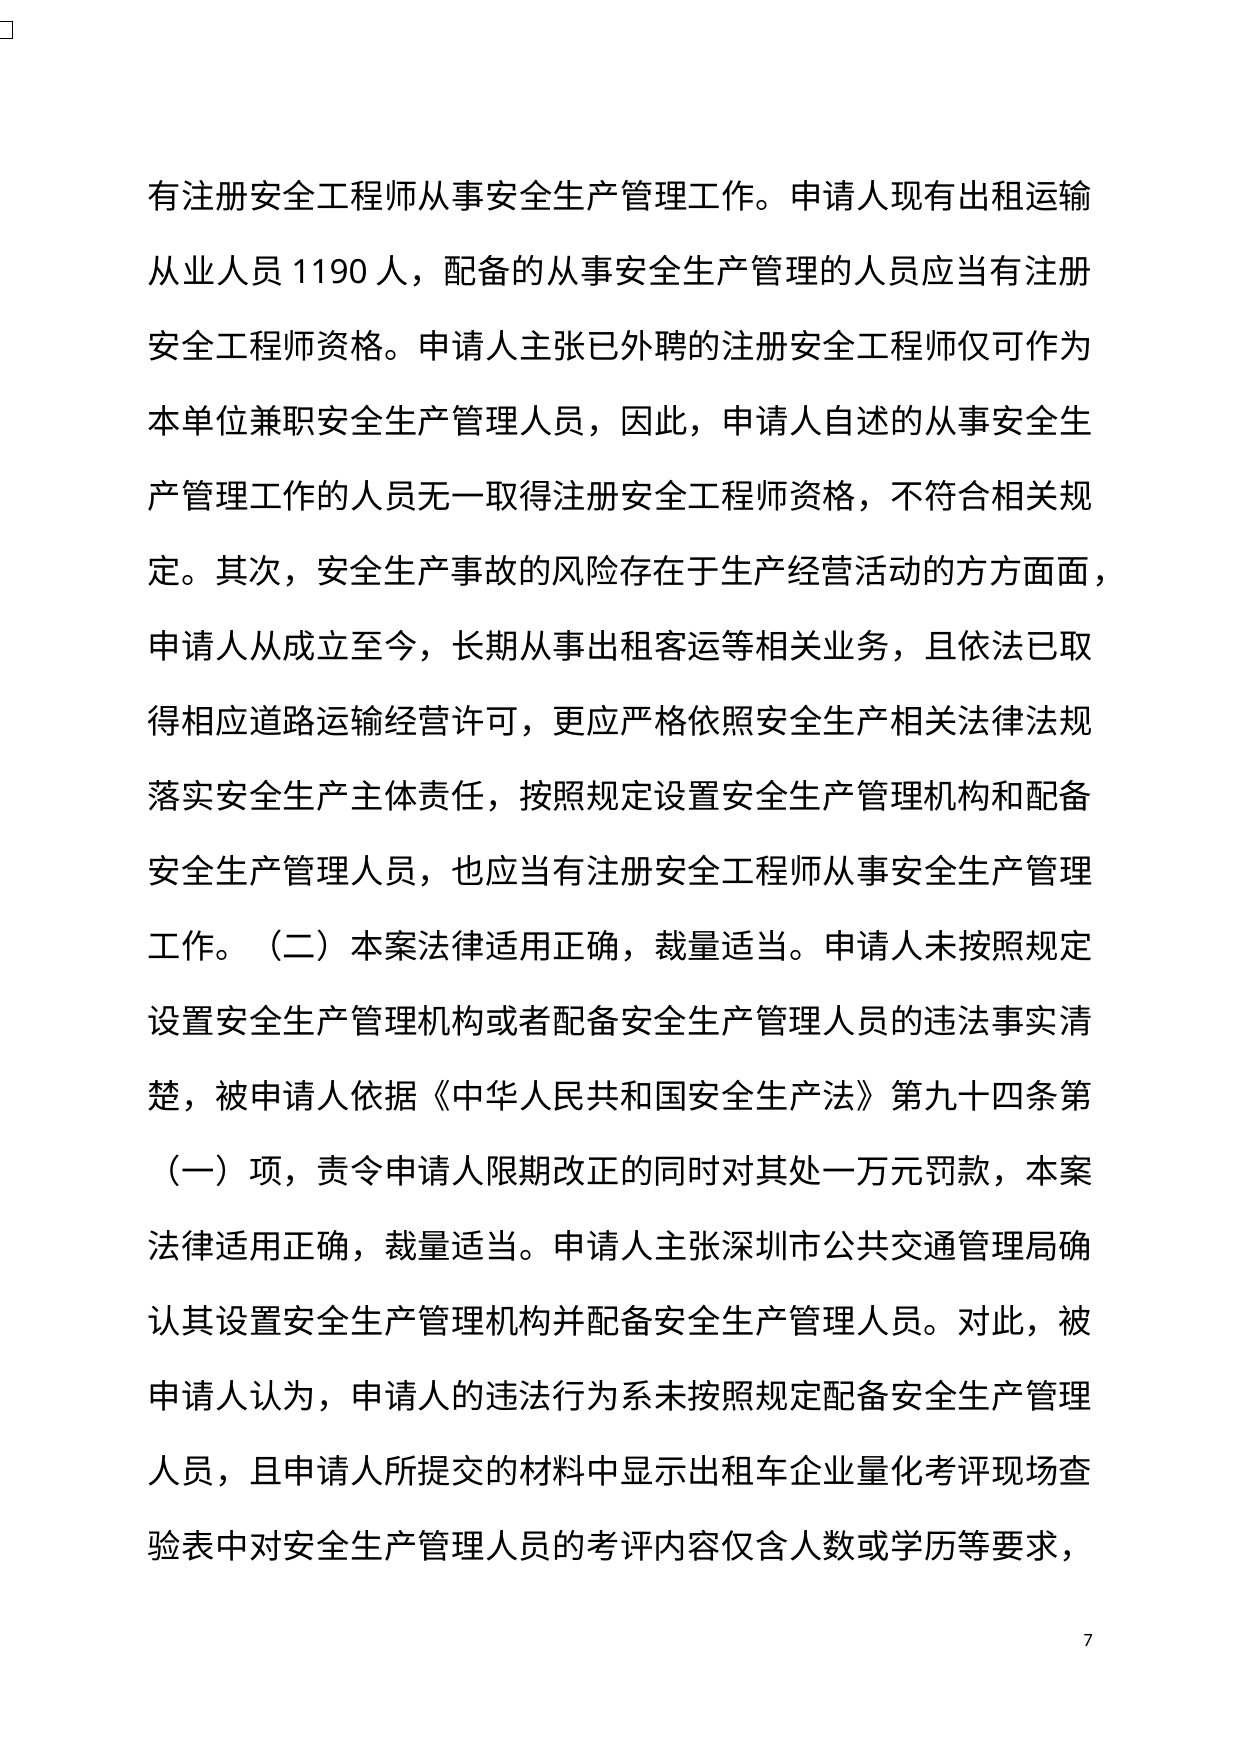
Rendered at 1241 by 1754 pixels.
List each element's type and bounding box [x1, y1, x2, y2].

text [148, 156, 1092, 1581]
